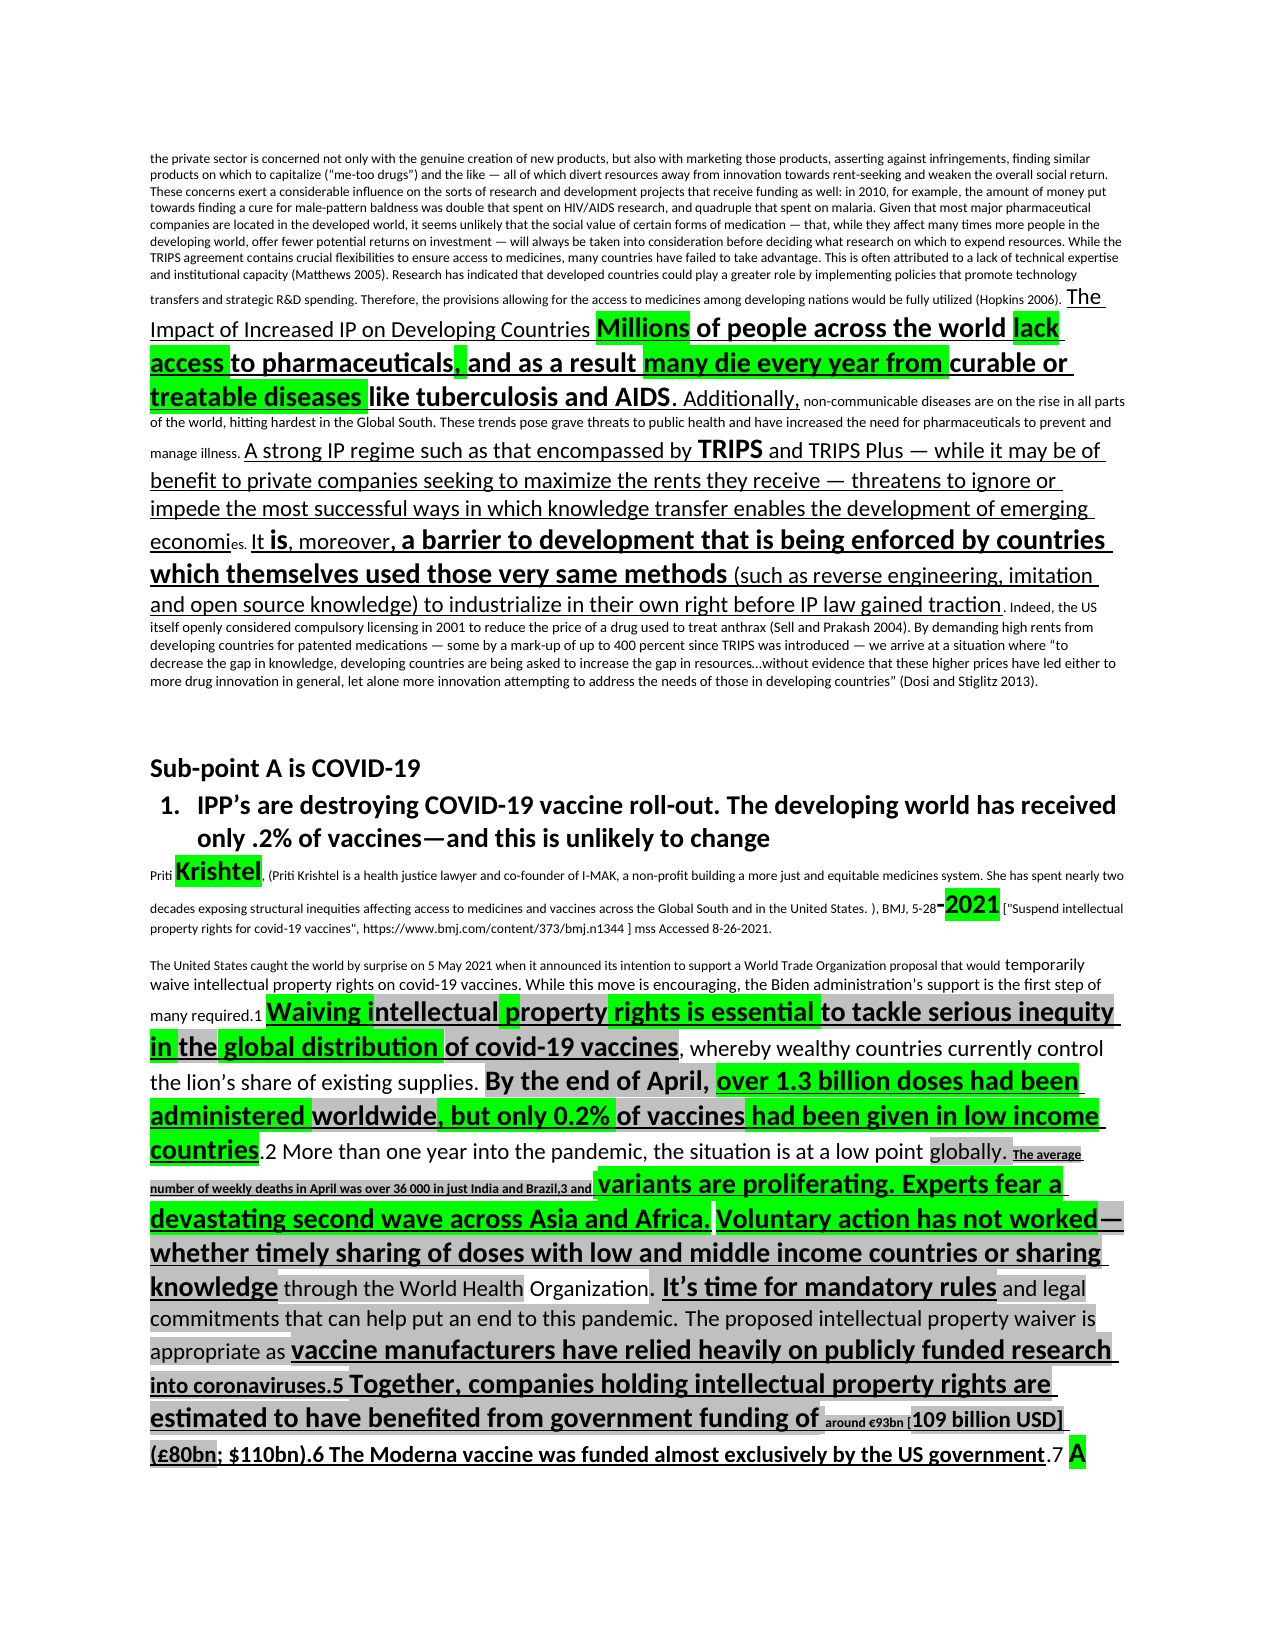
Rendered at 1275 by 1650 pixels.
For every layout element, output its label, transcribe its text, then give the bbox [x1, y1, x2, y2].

subtitle IPP’s are destroying COVID-19 vaccine roll-out. The developing world has received only .2% of vaccines—and this is unlikely to change [159, 788, 1125, 854]
subtitle Sub-point A is COVID-19 [150, 751, 1125, 784]
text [150, 954, 1125, 1469]
text Priti Krishtel, (Priti Krishtel is a health justice lawyer and co-founder of I-MAK, a non-profit building a more just and equitable medicines system. She has spent nearly two decades exposing structural inequities affecting access to medicines and vaccines across the Global South and in the United States. ), BMJ, 5-28-2021 ["Suspend intellectual property rights for covid-19 vaccines", https://www.bmj.com/content/373/bmj.n1344 ] mss Accessed 8-26-2021. [150, 854, 1125, 937]
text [150, 150, 1125, 690]
